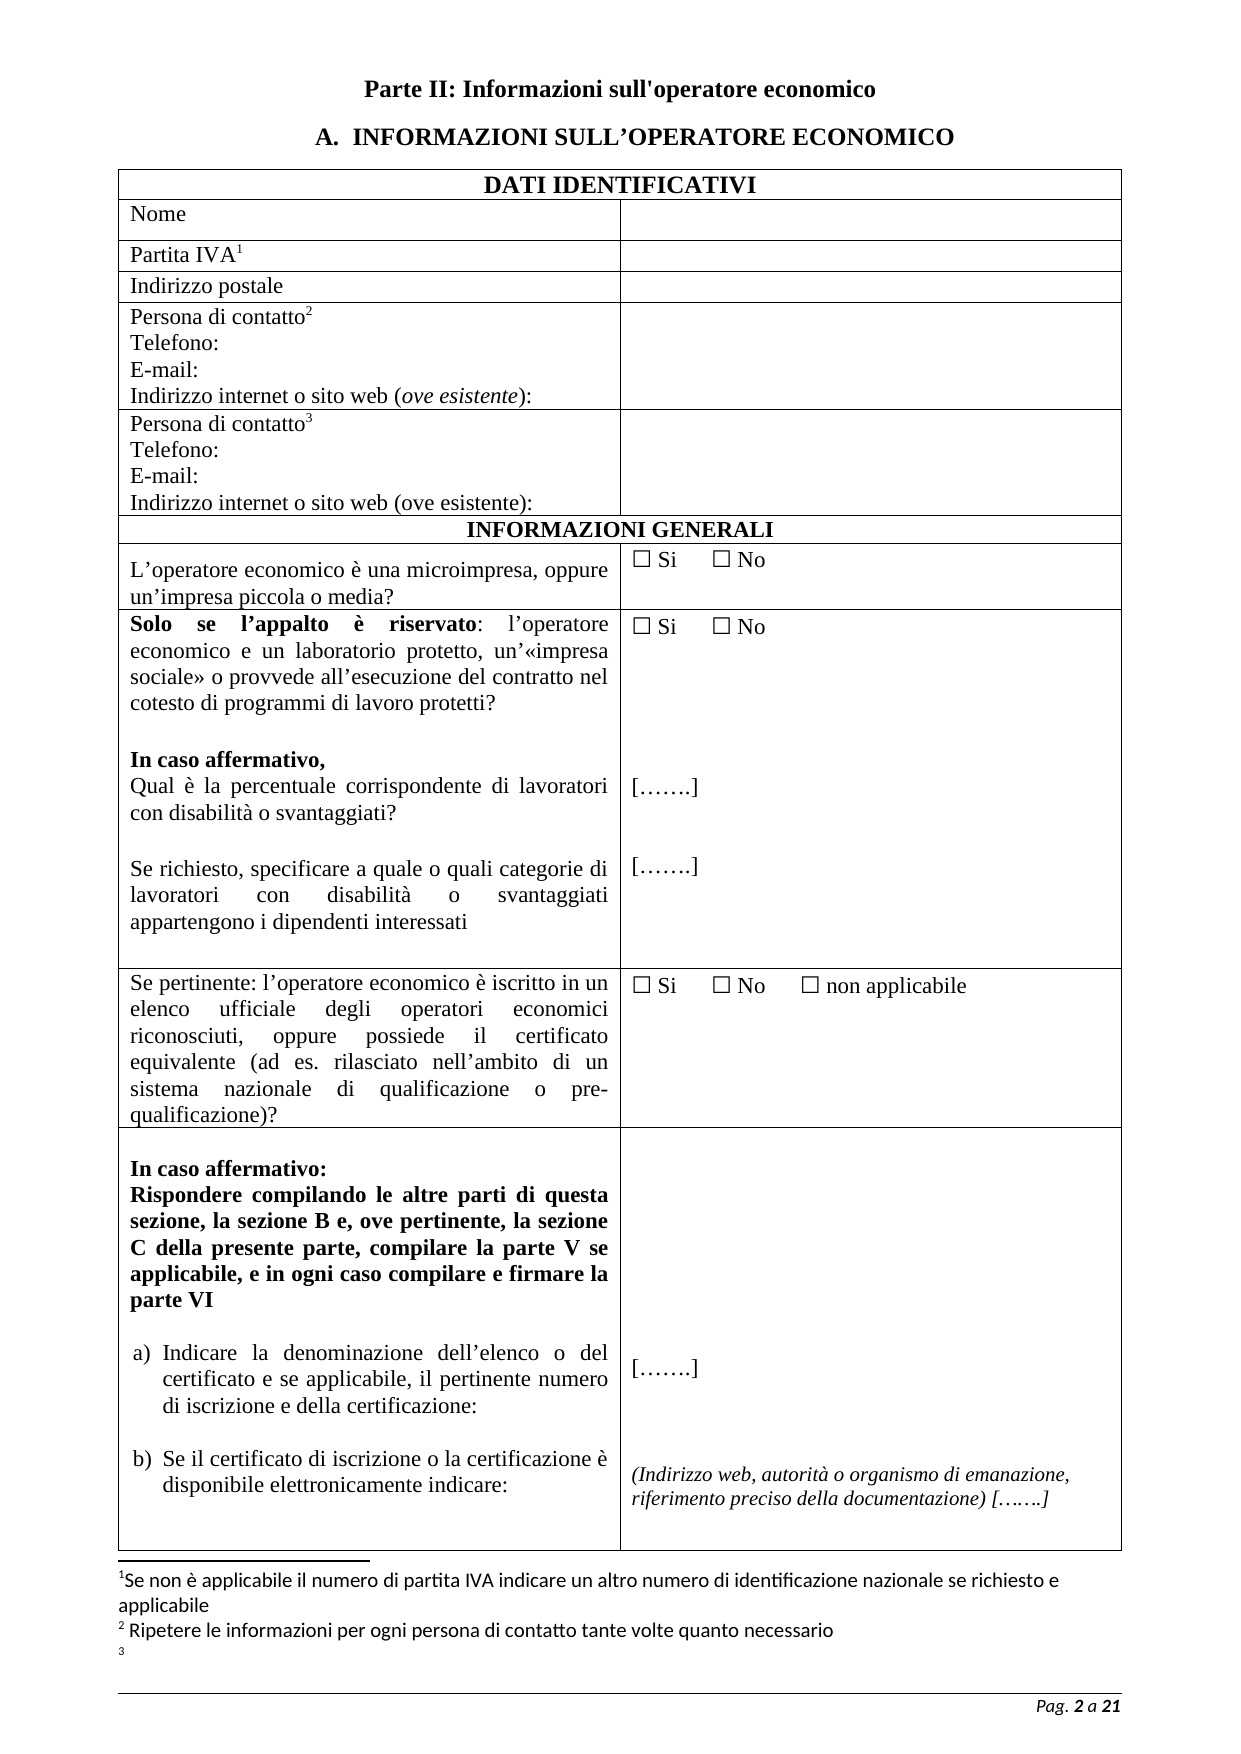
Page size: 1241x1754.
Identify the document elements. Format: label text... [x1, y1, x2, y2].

table_cell [621, 200, 1121, 239]
table_cell Persona di contatto Telefono: E-mail: Indirizzo internet o sito web (ove esistente): [119, 303, 620, 408]
table_cell [621, 241, 1121, 271]
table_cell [621, 1128, 1121, 1550]
table_cell L’operatore economico è una microimpresa, oppure un’impresa piccola o media? [119, 544, 620, 609]
table_cell Si No non applicabile [621, 969, 1121, 1127]
table_cell [621, 272, 1121, 302]
table_cell Persona di contatto Telefono: E-mail: Indirizzo internet o sito web (ove esistente): [119, 410, 620, 515]
table_header DATI IDENTIFICATIVI [119, 170, 1121, 199]
table_cell Solo se l’appalto è riservato: l’operatore economico e un laboratorio protetto, un’«impresa sociale» o provvede all’esecuzione del contratto nel cotesto di programmi di lavoro protetti? In caso affermativo, Qual è la percentuale corrispondente di lavoratori con disabilità o svantaggiati? Se richiesto, specificare a quale o quali categorie di lavoratori con disabilità o svantaggiati appartengono i dipendenti interessati [119, 610, 620, 968]
table_cell [621, 303, 1121, 408]
table_cell Partita IVA [119, 241, 620, 271]
text Parte II: Informazioni sull'operatore economico [118, 74, 1122, 103]
table_cell Se pertinente: l’operatore economico è iscritto in un elenco ufficiale degli operatori economici riconosciuti, oppure possiede il certificato equivalente (ad es. rilasciato nell’ambito di un sistema nazionale di qualificazione o pre- qualificazione)? [119, 969, 620, 1127]
table_cell INFORMAZIONI GENERALI [119, 516, 1121, 542]
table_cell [119, 1128, 620, 1550]
list INFORMAZIONI SULL’OPERATORE ECONOMICO [148, 122, 1122, 150]
table_cell [621, 410, 1121, 515]
table_cell Indirizzo postale [119, 272, 620, 302]
table_cell Nome [119, 200, 620, 239]
table_cell Si No [621, 544, 1121, 609]
table_cell Si No […….] […….] [621, 610, 1121, 968]
